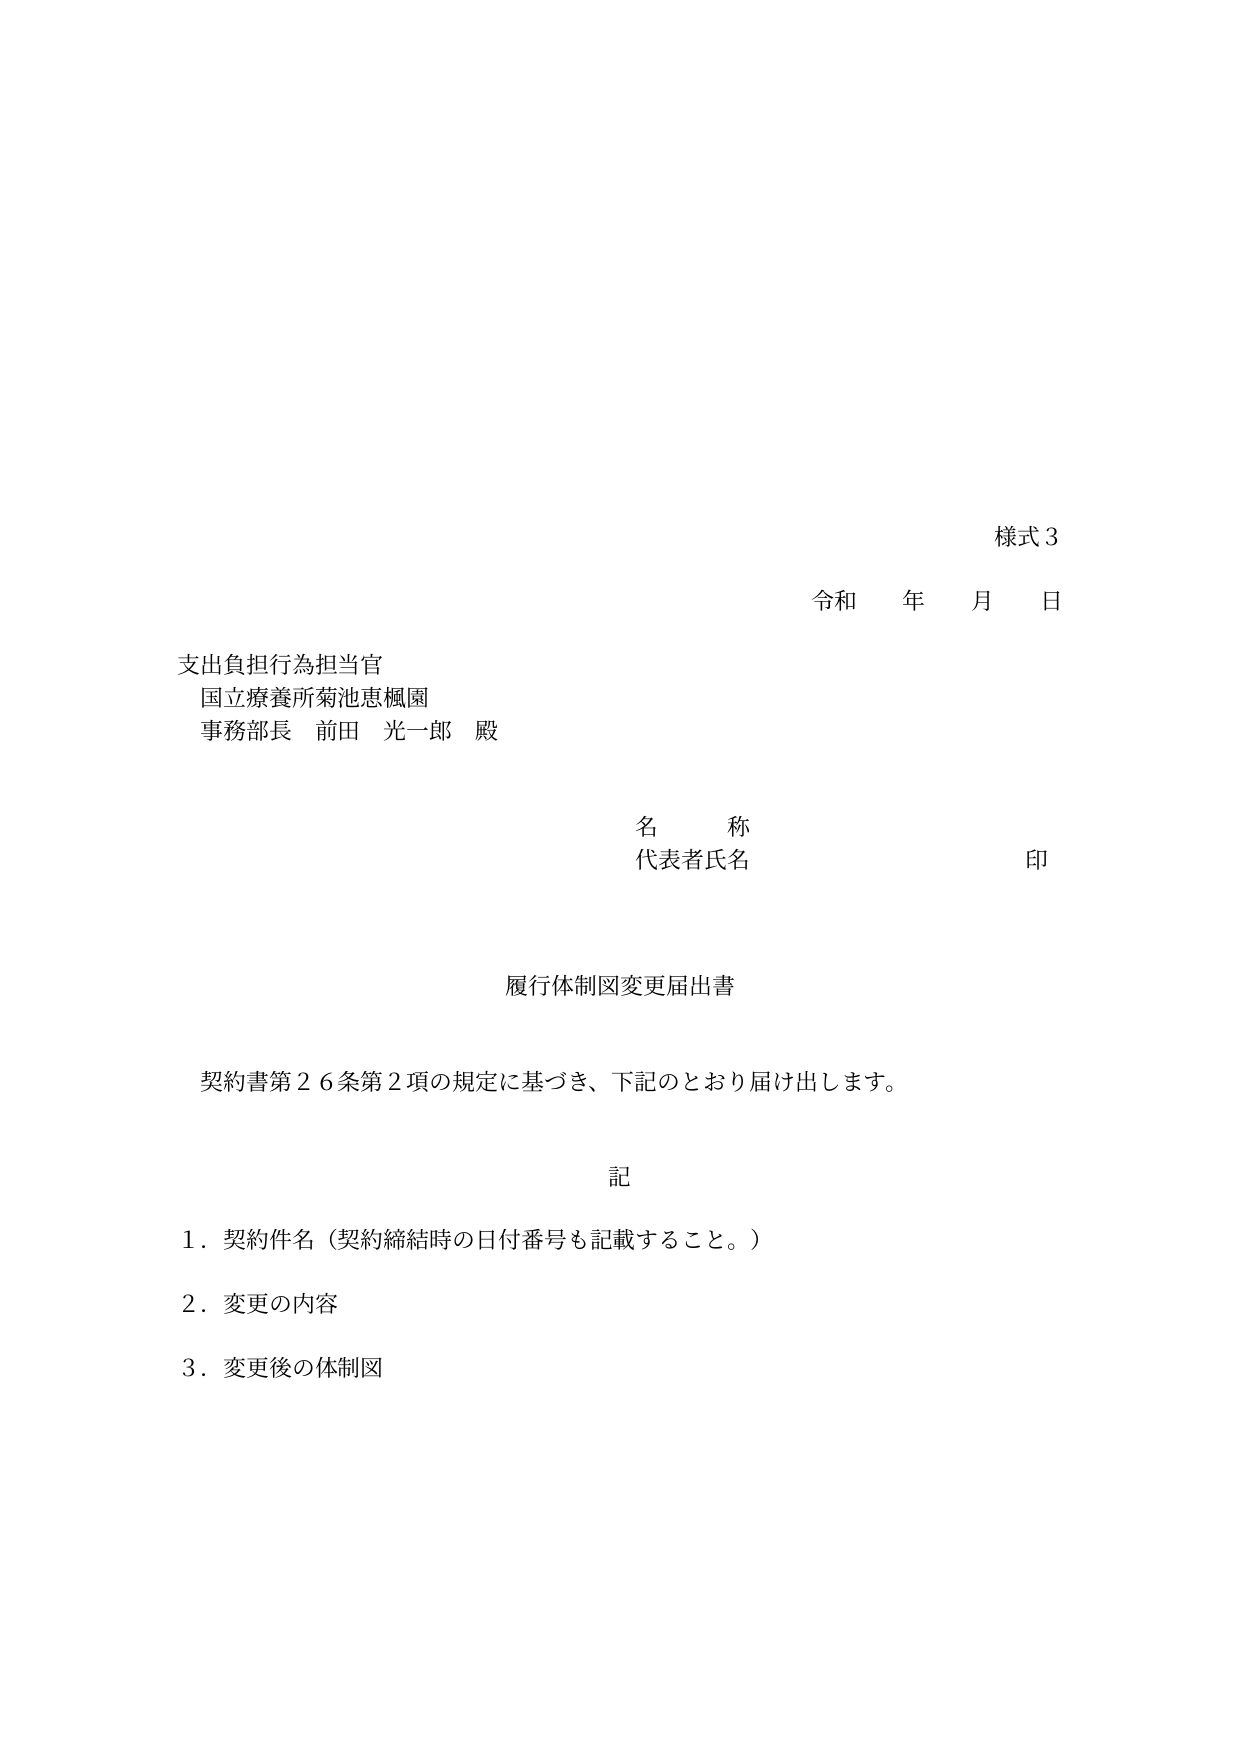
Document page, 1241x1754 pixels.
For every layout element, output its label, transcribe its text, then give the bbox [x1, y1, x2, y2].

text 履行体制図変更届出書 [177, 968, 1063, 1001]
text 名 称 [177, 809, 1063, 842]
text １．契約件名（契約締結時の日付番号も記載すること。） [177, 1222, 1063, 1255]
text 契約書第２６条第２項の規定に基づき、下記のとおり届け出します。 [177, 1064, 1063, 1097]
text 支出負担行為担当官 [177, 648, 1063, 681]
text ３．変更後の体制図 [177, 1350, 1063, 1383]
text ２．変更の内容 [177, 1286, 1063, 1319]
subtitle 記 [177, 1159, 1063, 1192]
text 国立療養所菊池恵楓園 [177, 681, 1063, 713]
text 代表者氏名 印 [177, 842, 1063, 875]
text 令和 年 月 日 [177, 583, 1063, 616]
text 様式３ [177, 519, 1063, 552]
text 事務部長 前田 光一郎 殿 [177, 713, 1063, 746]
